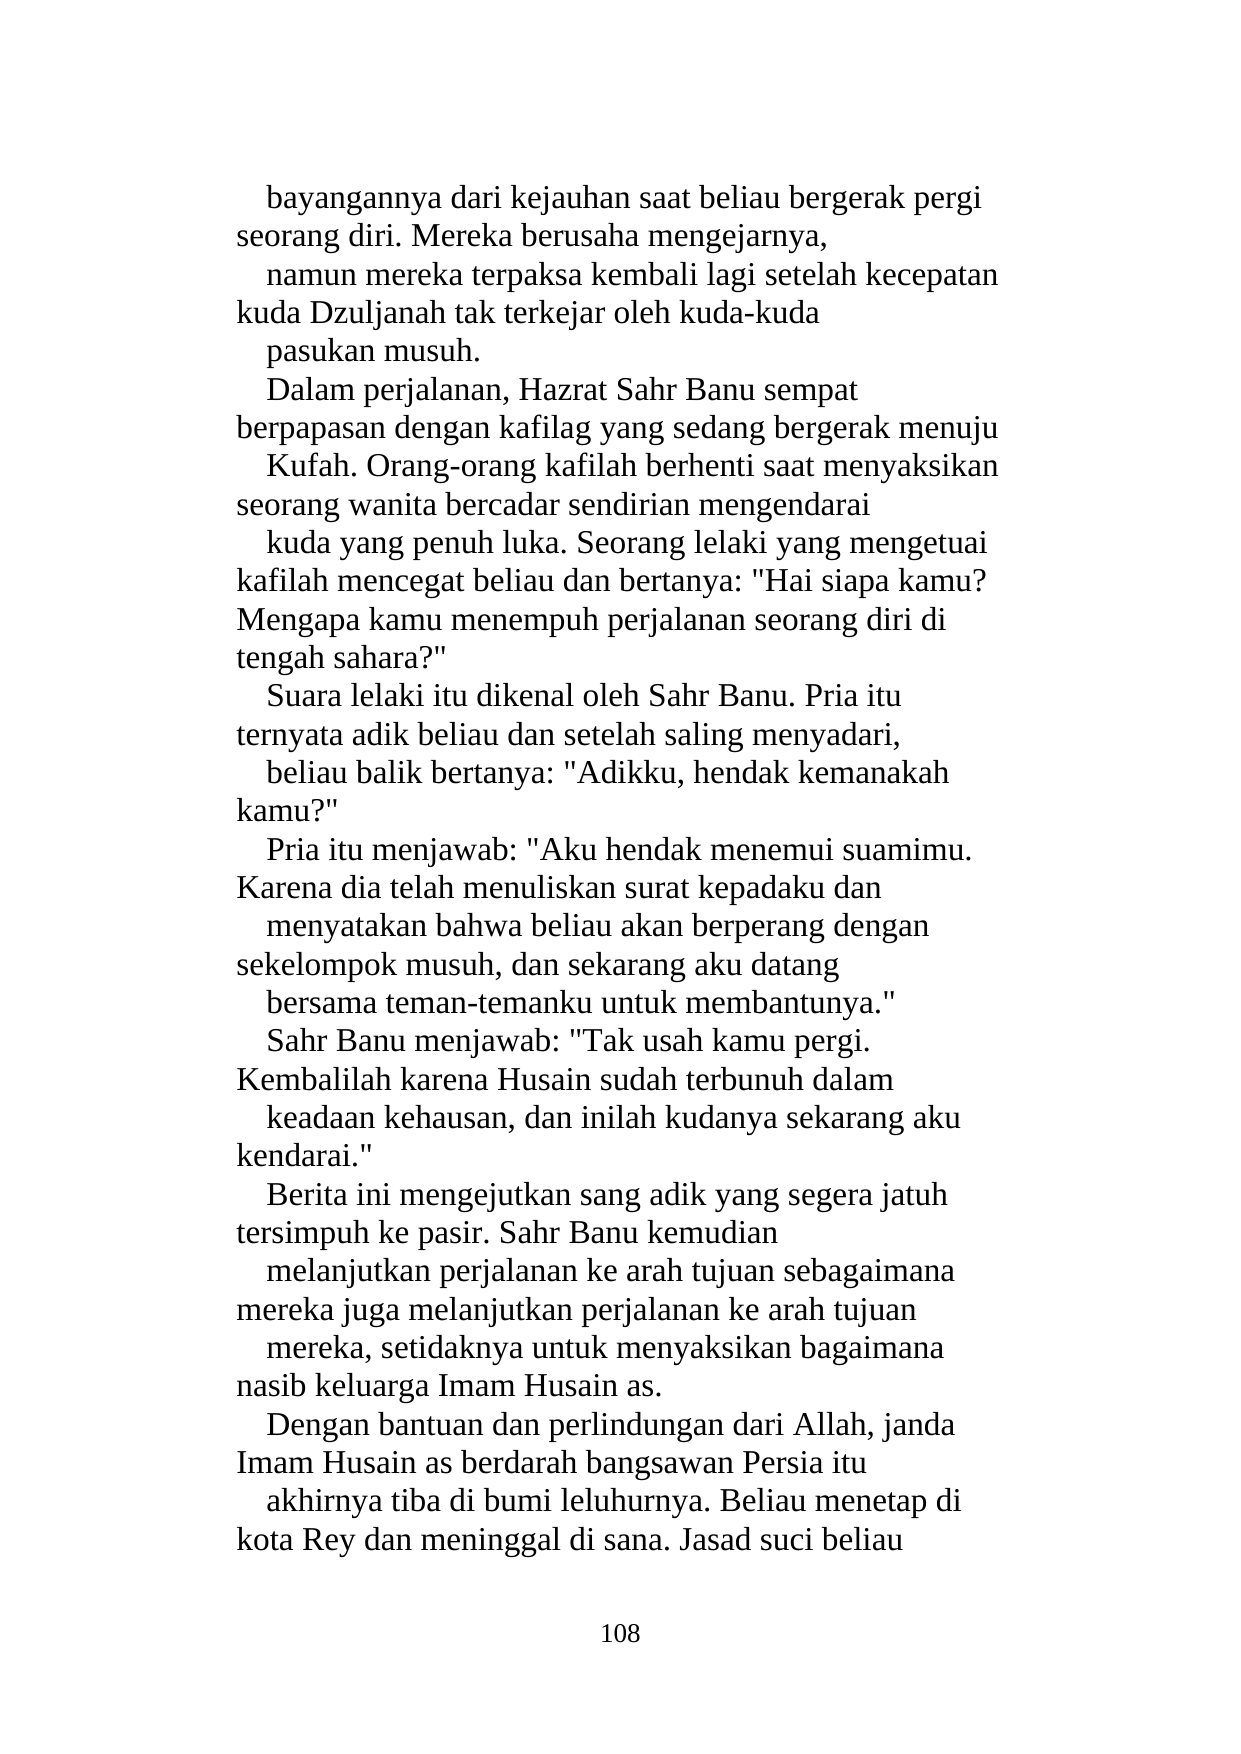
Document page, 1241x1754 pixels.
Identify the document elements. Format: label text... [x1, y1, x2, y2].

text namun mereka terpaksa kembali lagi setelah kecepatan kuda Dzuljanah tak terkejar oleh kuda-kuda [236, 254, 1004, 331]
text Suara lelaki itu dikenal oleh Sahr Banu. Pria itu ternyata adik beliau dan setelah saling menyadari, [236, 676, 1004, 752]
text akhirnya tiba di bumi leluhurnya. Beliau menetap di kota Rey dan meninggal di sana. Jasad suci beliau [236, 1481, 1004, 1557]
text Dengan bantuan dan perlindungan dari Allah, janda Imam Husain as berdarah bangsawan Persia itu [236, 1404, 1004, 1481]
text Dalam perjalanan, Hazrat Sahr Banu sempat berpapasan dengan kafilag yang sedang bergerak menuju [236, 369, 1004, 446]
text pasukan musuh. [236, 331, 1004, 369]
text Berita ini mengejutkan sang adik yang segera jatuh tersimpuh ke pasir. Sahr Banu kemudian [236, 1174, 1004, 1251]
text melanjutkan perjalanan ke arah tujuan sebagaimana mereka juga melanjutkan perjalanan ke arah tujuan [236, 1251, 1004, 1327]
text beliau balik bertanya: "Adikku, hendak kemanakah kamu?" [236, 752, 1004, 829]
text bayangannya dari kejauhan saat beliau bergerak pergi seorang diri. Mereka berusaha mengejarnya, [236, 177, 1004, 254]
text kuda yang penuh luka. Seorang lelaki yang mengetuai kafilah mencegat beliau dan bertanya: "Hai siapa kamu? Mengapa kamu menempuh perjalanan seorang diri di tengah sahara?" [236, 522, 1004, 676]
text Sahr Banu menjawab: "Tak usah kamu pergi. Kembalilah karena Husain sudah terbunuh dalam [236, 1021, 1004, 1097]
text Pria itu menjawab: "Aku hendak menemui suamimu. Karena dia telah menuliskan surat kepadaku dan [236, 829, 1004, 906]
text keadaan kehausan, dan inilah kudanya sekarang aku kendarai." [236, 1097, 1004, 1174]
text Kufah. Orang-orang kafilah berhenti saat menyaksikan seorang wanita bercadar sendirian mengendarai [236, 446, 1004, 522]
text menyatakan bahwa beliau akan berperang dengan sekelompok musuh, dan sekarang aku datang [236, 906, 1004, 982]
text bersama teman-temanku untuk membantunya." [236, 982, 1004, 1021]
text mereka, setidaknya untuk menyaksikan bagaimana nasib keluarga Imam Husain as. [236, 1327, 1004, 1404]
